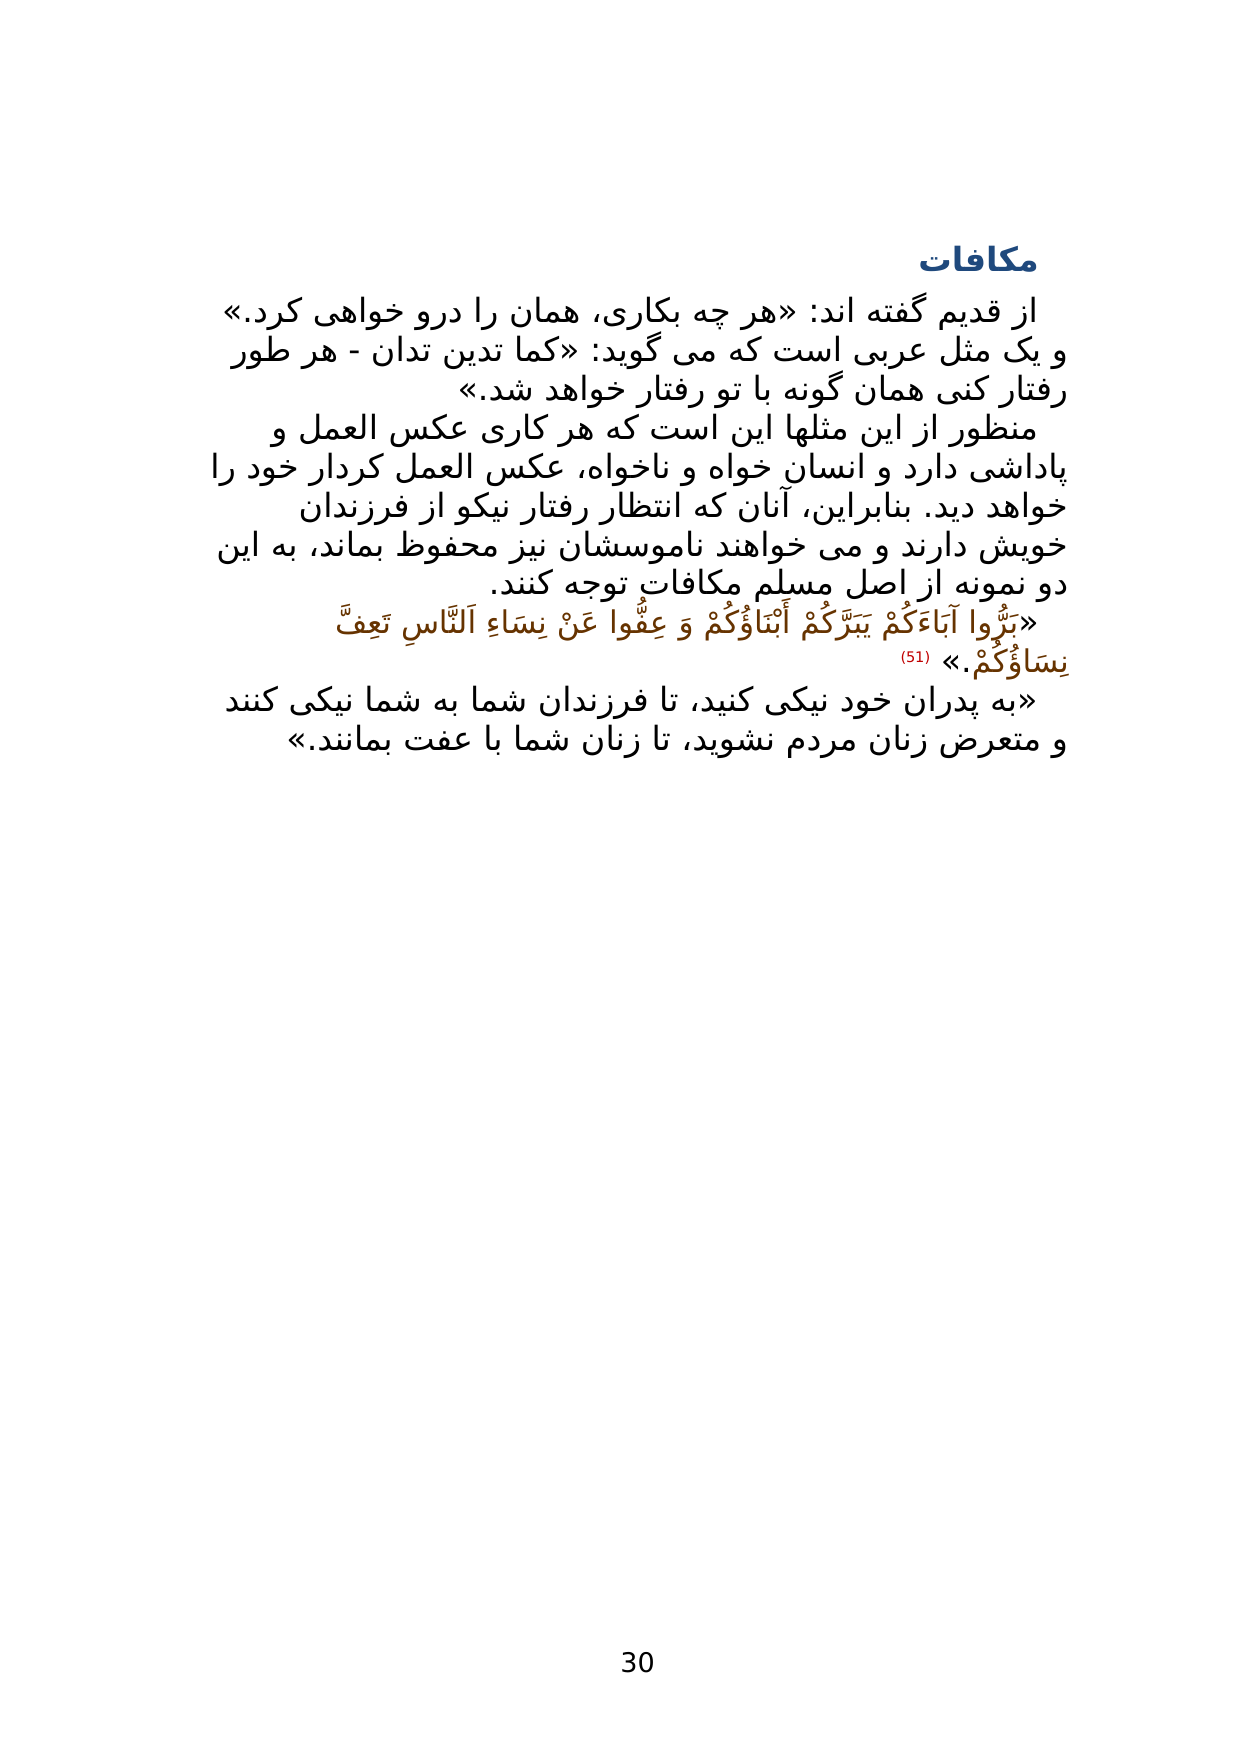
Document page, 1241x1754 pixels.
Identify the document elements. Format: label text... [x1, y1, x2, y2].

text از قدیم گفته اند: «هر چه بکاری، همان را درو خواهی کرد.» و یک مثل عربی است که می گوید: «کما تدین تدان - هر طور رفتار کنی همان گونه با تو رفتار خواهد شد.» [206, 292, 1069, 408]
text «بَرُّوا آبَاءَكُمْ يَبَرَّكُمْ أَبْنَاؤُكُمْ وَ عِفُّوا عَنْ نِسَاءِ اَلنَّاسِ تَعِفَّ نِسَاؤُكُمْ.» (51) [206, 603, 1069, 680]
text منظور از این مثلها این است که هر کاری عکس العمل و پاداشی دارد و انسان خواه و ناخواه، عکس العمل کردار خود را خواهد دید. بنابراین، آنان که انتظار رفتار نیکو از فرزندان خویش دارند و می خواهند ناموسشان نیز محفوظ بماند، به این دو نمونه از اصل مسلم مکافات توجه کنند. [206, 408, 1069, 603]
text «به پدران خود نیکی کنید، تا فرزندان شما به شما نیکی کنند و متعرض زنان مردم نشوید، تا زنان شما با عفت بمانند.» [206, 680, 1069, 758]
subtitle مکافات [206, 241, 1069, 279]
